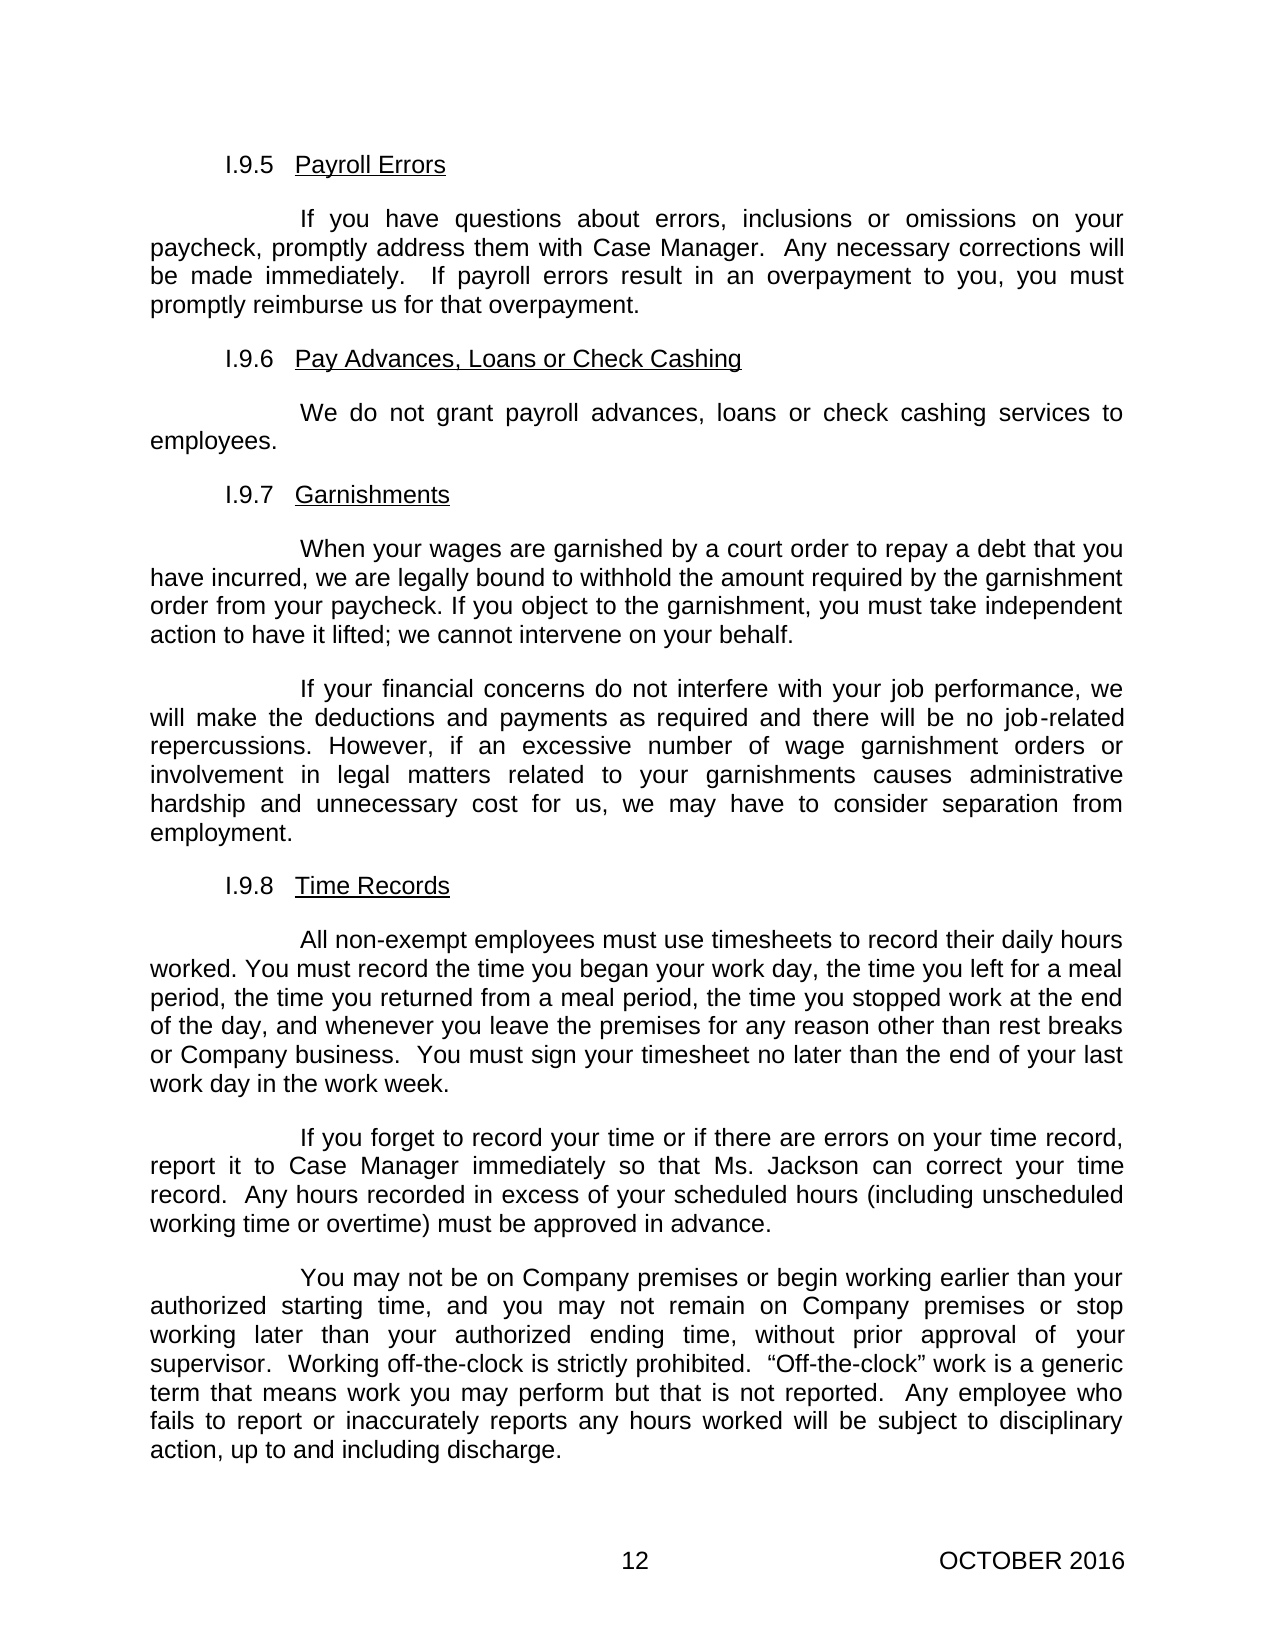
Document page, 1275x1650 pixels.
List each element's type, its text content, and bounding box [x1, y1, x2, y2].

subtitle Time Records [150, 871, 1125, 900]
text When your wages are garnished by a court order to repay a debt that you have incurred, we are legally bound to withhold the amount required by the garnishment order from your paycheck. If you object to the garnishment, you must take independent action to have it lifted; we cannot intervene on your behalf. [150, 534, 1125, 649]
text If your financial concerns do not interfere with your job performance, we will make the deductions and payments as required and there will be no job-related repercussions. However, if an excessive number of wage garnishment orders or involvement in legal matters related to your garnishments causes administrative hardship and unnecessary cost for us, we may have to consider separation from employment. [150, 674, 1125, 846]
text You may not be on Company premises or begin working earlier than your authorized starting time, and you may not remain on Company premises or stop working later than your authorized ending time, without prior approval of your supervisor. Working off-the-clock is strictly prohibited. “Off-the-clock” work is a generic term that means work you may perform but that is not reported. Any employee who fails to report or inaccurately reports any hours worked will be subject to disciplinary action, up to and including discharge. [150, 1262, 1125, 1464]
subtitle Garnishments [150, 480, 1125, 509]
subtitle Payroll Errors [150, 150, 1125, 179]
subtitle Pay Advances, Loans or Check Cashing [150, 344, 1125, 372]
text We do not grant payroll advances, loans or check cashing services to employees. [150, 397, 1125, 455]
text If you forget to record your time or if there are errors on your time record, report it to Case Manager immediately so that Ms. Jackson can correct your time record. Any hours recorded in excess of your scheduled hours (including unscheduled working time or overtime) must be approved in advance. [150, 1122, 1125, 1237]
text All non-exempt employees must use timesheets to record their daily hours worked. You must record the time you began your work day, the time you left for a meal period, the time you returned from a meal period, the time you stopped work at the end of the day, and whenever you leave the premises for any reason other than rest breaks or Company business. You must sign your timesheet no later than the end of your last work day in the work week. [150, 925, 1125, 1097]
text If you have questions about errors, inclusions or omissions on your paycheck, promptly address them with Case Manager. Any necessary corrections will be made immediately. If payroll errors result in an overpayment to you, you must promptly reimburse us for that overpayment. [150, 204, 1125, 319]
